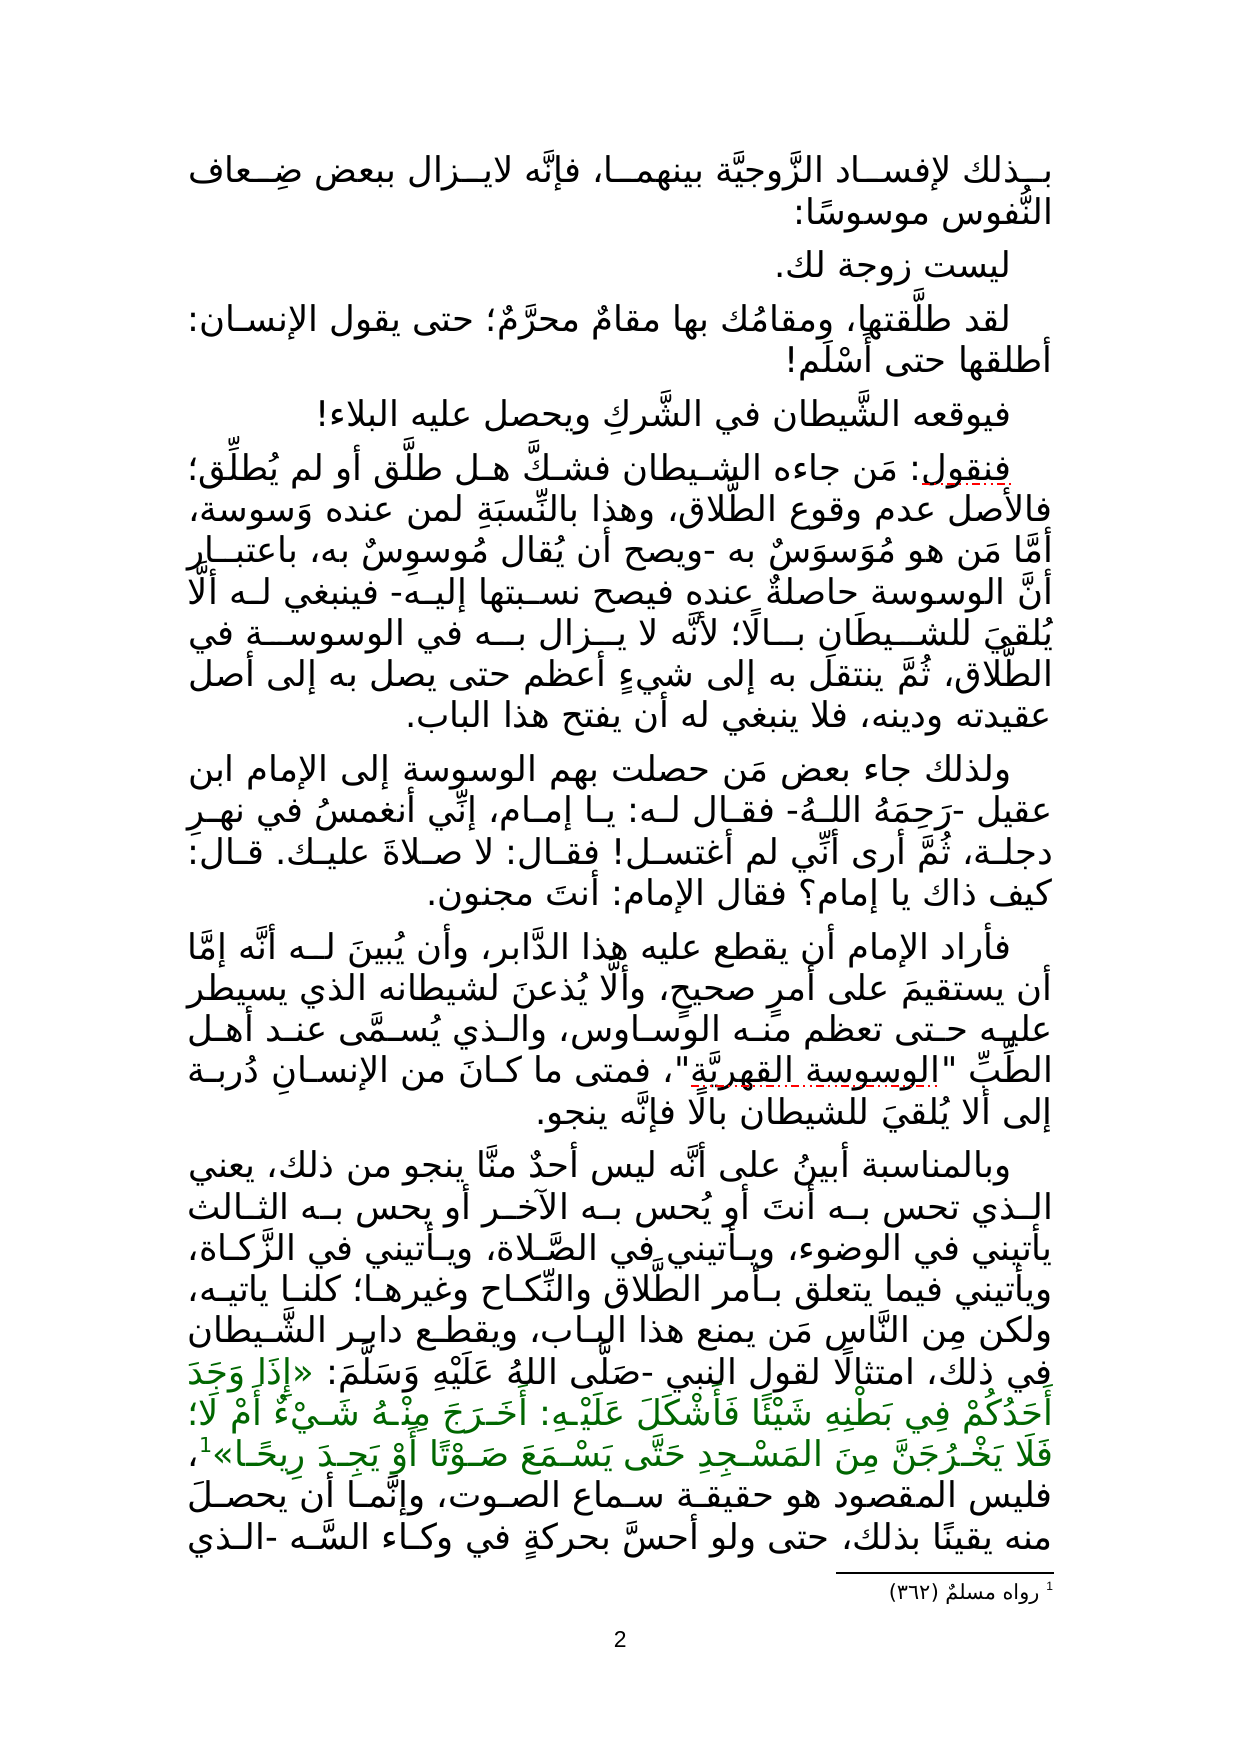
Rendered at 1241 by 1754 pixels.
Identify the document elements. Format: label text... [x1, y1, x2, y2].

text ليست زوجة لك. [187, 245, 1053, 286]
text ولذلك جاء بعض مَن حصلت بهم الوسوسة إلى الإمام ابن عقيل -رَحِمَهُ اللهُ- فقال له: يا إمام، إنِّي أنغمسُ في نهرِ دجلة، ثُمَّ أرى أنِّي لم أغتسل! فقال: لا صلاةَ عليك. قال: كيف ذاك يا إمام؟ فقال الإمام: أنتَ مجنون. [187, 749, 1053, 914]
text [187, 1145, 1053, 1557]
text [187, 150, 1053, 232]
text فيوقعه الشَّيطان في الشَّركِ ويحصل عليه البلاء! [187, 394, 1053, 435]
text لقد طلَّقتها، ومقامُك بها مقامٌ محرَّمٌ؛ حتى يقول الإنسان: أطلقها حتى أَسْلَم! [187, 299, 1053, 381]
text فأراد الإمام أن يقطع عليه هذا الدَّابر، وأن يُبينَ له أنَّه إمَّا أن يستقيمَ على أمرٍ صحيحٍ، وألَّا يُذعنَ لشيطانه الذي يسيطر عليه حتى تعظم منه الوساوس، والذي يُسمَّى عند أهل الطِّبِّ "الوسوسة القهريَّة"، فمتى ما كانَ من الإنسانِ دُربة إلى ألا يُلقيَ للشيطان بالًا فإنَّه ينجو. [187, 926, 1053, 1132]
text فنقول: مَن جاءه الشيطان فشكَّ هل طلَّق أو لم يُطلِّق؛ فالأصل عدم وقوع الطَّلاق، وهذا بالنِّسبَةِ لمن عنده وَسوسة، أمَّا مَن هو مُوَسوَسٌ به -ويصح أن يُقال مُوسوِسٌ به، باعتبار أنَّ الوسوسة حاصلةٌ عنده فيصح نسبتها إليه- فينبغي له ألَّا يُلقيَ للشيطَانِ بالًا؛ لأنَّه لا يزال به في الوسوسة في الطَّلاق، ثُمَّ ينتقل به إلى شيءٍ أعظم حتى يصل به إلى أصل عقيدته ودينه، فلا ينبغي له أن يفتح هذا الباب. [187, 447, 1053, 736]
